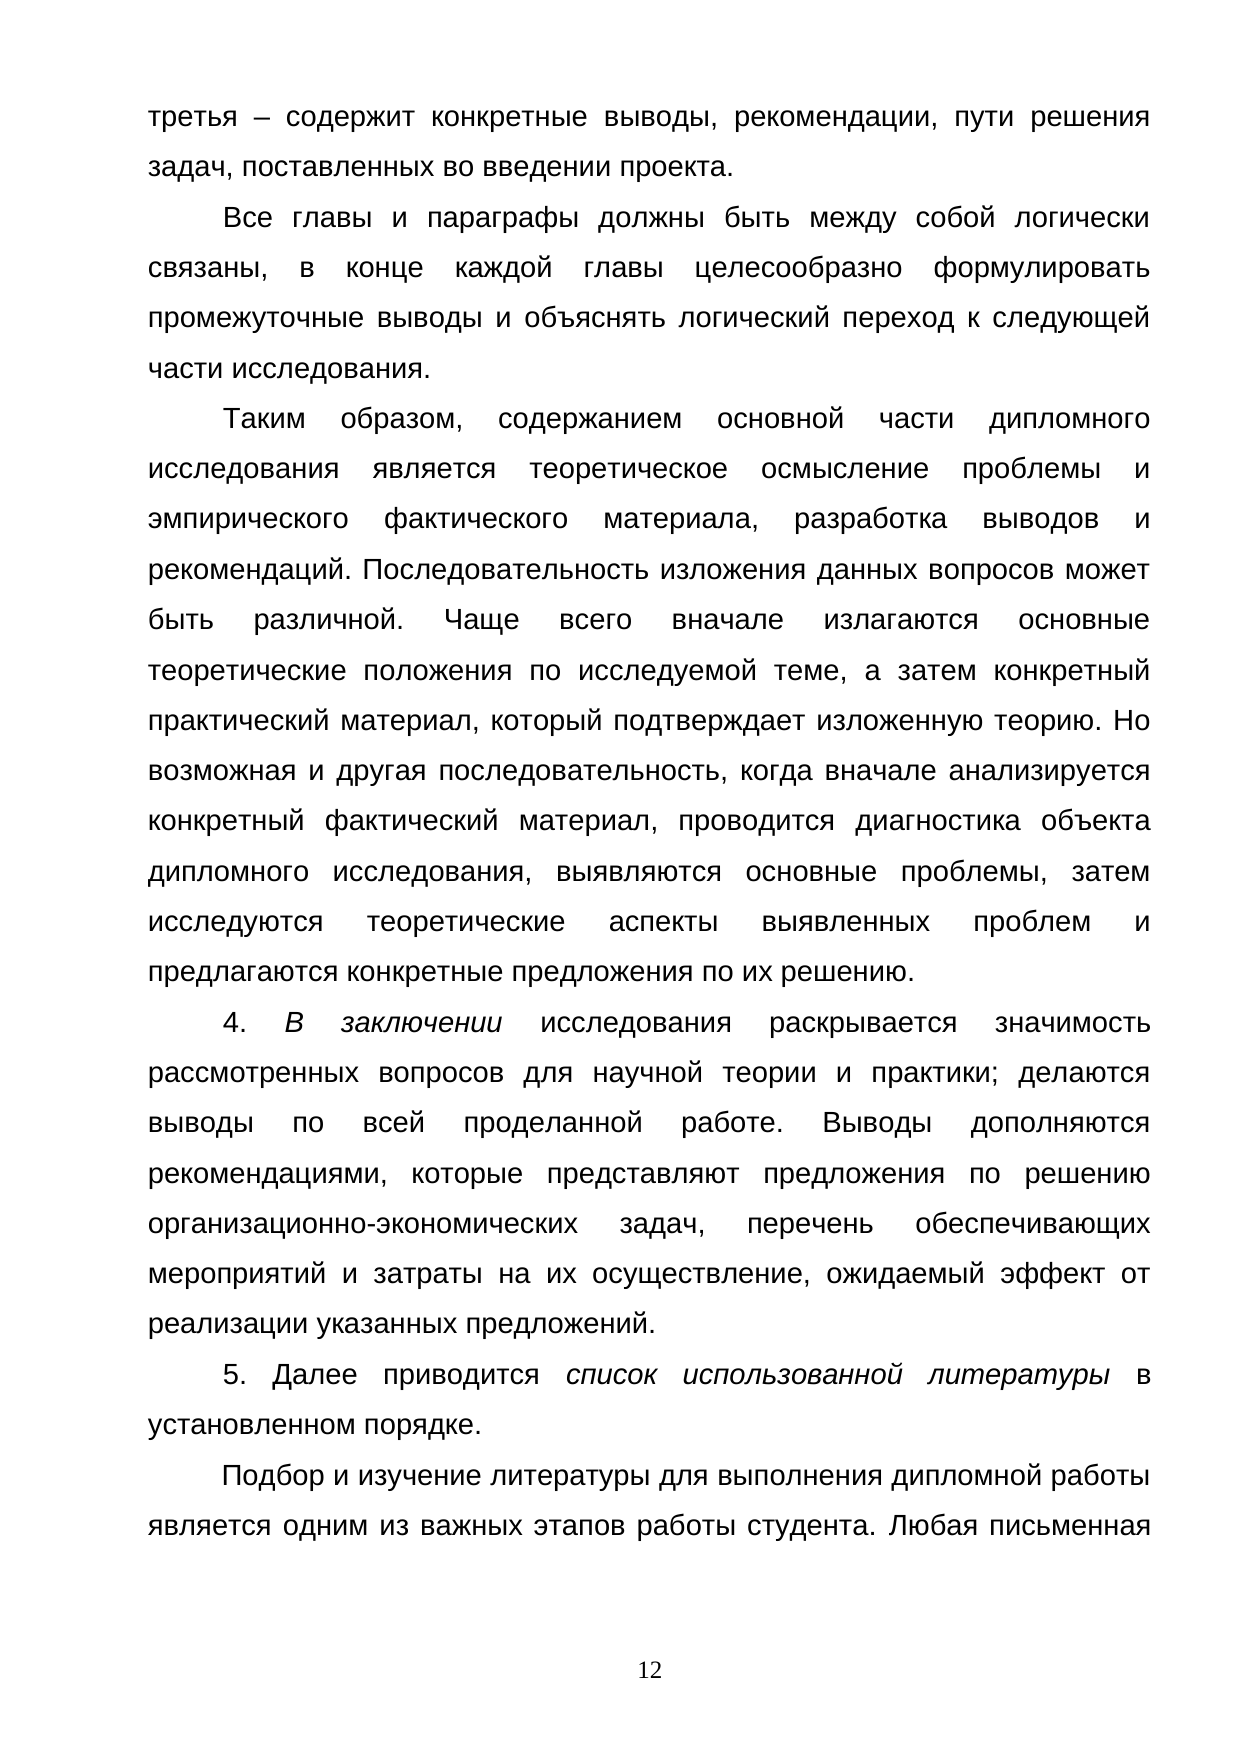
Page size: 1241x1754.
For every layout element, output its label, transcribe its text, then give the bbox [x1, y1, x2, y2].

text 4. В заключении исследования раскрывается значимость рассмотренных вопросов для научной теории и практики; делаются выводы по всей проделанной работе. Выводы дополняются рекомендациями, которые представляют предложения по решению организационно-экономических задач, перечень обеспечивающих мероприятий и затраты на их осуществление, ожидаемый эффект от реализации указанных предложений. [148, 1005, 1152, 1340]
text Все главы и параграфы должны быть между собой логически связаны, в конце каждой главы целесообразно формулировать промежуточные выводы и объяснять логический переход к следующей части исследования. [148, 200, 1152, 384]
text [148, 99, 1152, 183]
text Таким образом, содержанием основной части дипломного исследования является теоретическое осмысление проблемы и эмпирического фактического материала, разработка выводов и рекомендаций. Последовательность изложения данных вопросов может быть различной. Чаще всего вначале излагаются основные теоретические положения по исследуемой теме, а затем конкретный практический материал, который подтверждает изложенную теорию. Но возможная и другая последовательность, когда вначале анализируется конкретный фактический материал, проводится диагностика объекта дипломного исследования, выявляются основные проблемы, затем исследуются теоретические аспекты выявленных проблем и предлагаются конкретные предложения по их решению. [148, 401, 1152, 988]
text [148, 1457, 1152, 1541]
text 5. Далее приводится список использованной литературы в установленном порядке. [148, 1357, 1152, 1441]
